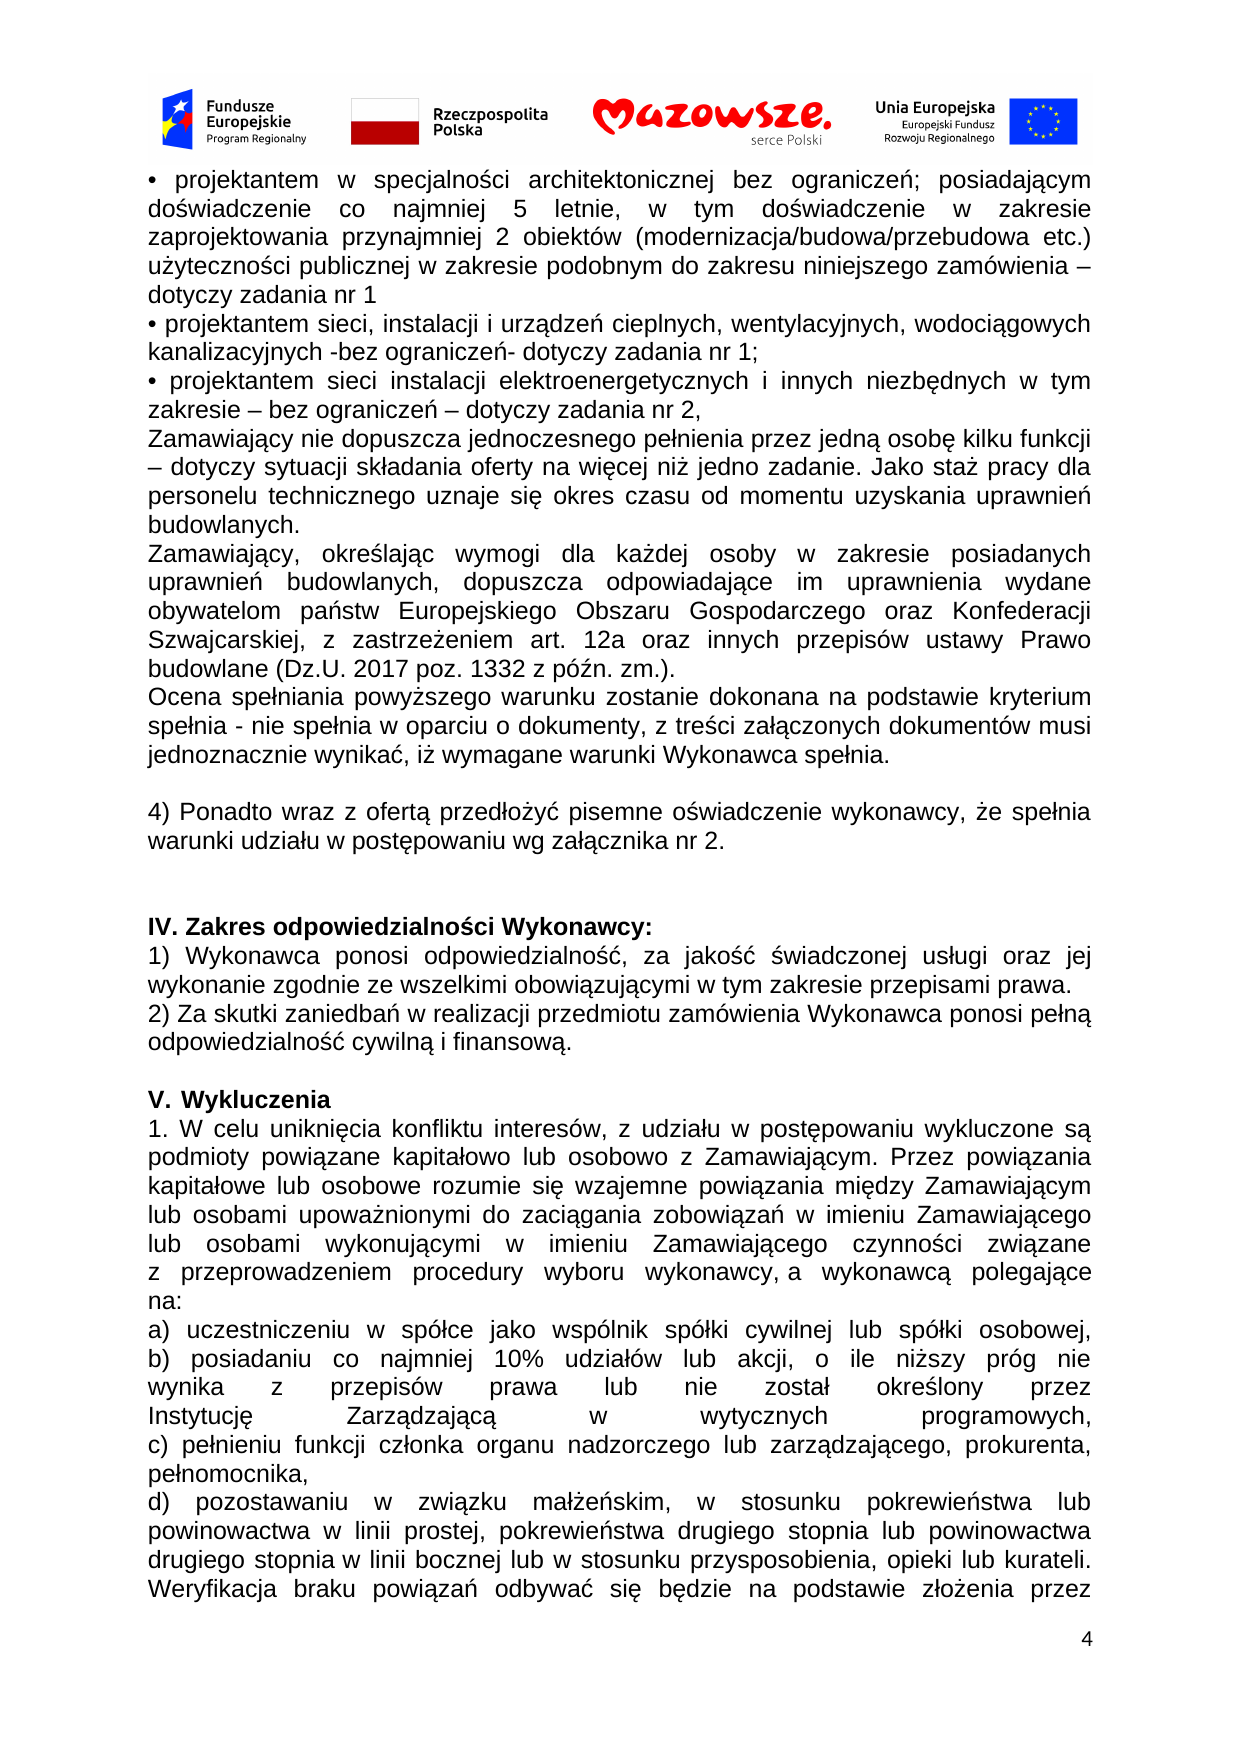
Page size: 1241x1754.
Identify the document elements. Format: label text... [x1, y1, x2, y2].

text Zamawiający nie dopuszcza jednoczesnego pełnienia przez jedną osobę kilku funkcji – dotyczy sytuacji składania oferty na więcej niż jedno zadanie. Jako staż pracy dla personelu technicznego uznaje się okres czasu od momentu uzyskania uprawnień budowlanych. [148, 423, 1093, 538]
text 2) Za skutki zaniedbań w realizacji przedmiotu zamówienia Wykonawca ponosi pełną odpowiedzialność cywilną i finansową. [148, 998, 1093, 1056]
picture [147, 73, 1093, 165]
text • projektantem sieci instalacji elektroenergetycznych i innych niezbędnych w tym zakresie – bez ograniczeń – dotyczy zadania nr 2, [148, 366, 1093, 423]
text 4) Ponadto wraz z ofertą przedłożyć pisemne oświadczenie wykonawcy, że spełnia warunki udziału w postępowaniu wg załącznika nr 2. [148, 797, 1093, 855]
text • projektantem w specjalności architektonicznej bez ograniczeń; posiadającym doświadczenie co najmniej 5 letnie, w tym doświadczenie w zakresie zaprojektowania przynajmniej 2 obiektów (modernizacja/budowa/przebudowa etc.) użyteczności publicznej w zakresie podobnym do zakresu niniejszego zamówienia – dotyczy zadania nr 1 [148, 165, 1093, 308]
text V. Wykluczenia [148, 1085, 1093, 1113]
text • projektantem sieci, instalacji i urządzeń cieplnych, wentylacyjnych, wodociągowych kanalizacyjnych -bez ograniczeń- dotyczy zadania nr 1; [148, 308, 1093, 366]
text IV. Zakres odpowiedzialności Wykonawcy: [148, 912, 1093, 941]
text Ocena spełniania powyższego warunku zostanie dokonana na podstawie kryterium spełnia - nie spełnia w oparciu o dokumenty, z treści załączonych dokumentów musi jednoznacznie wynikać, iż wymagane warunki Wykonawca spełnia. [148, 682, 1093, 768]
text 1) Wykonawca ponosi odpowiedzialność, za jakość świadczonej usługi oraz jej wykonanie zgodnie ze wszelkimi obowiązującymi w tym zakresie przepisami prawa. [148, 941, 1093, 998]
text Zamawiający, określając wymogi dla każdej osoby w zakresie posiadanych uprawnień budowlanych, dopuszcza odpowiadające im uprawnienia wydane obywatelom państw Europejskiego Obszaru Gospodarczego oraz Konfederacji Szwajcarskiej, z zastrzeżeniem art. 12a oraz innych przepisów ustawy Prawo budowlane (Dz.U. 2017 poz. 1332 z późn. zm.). [148, 538, 1093, 682]
